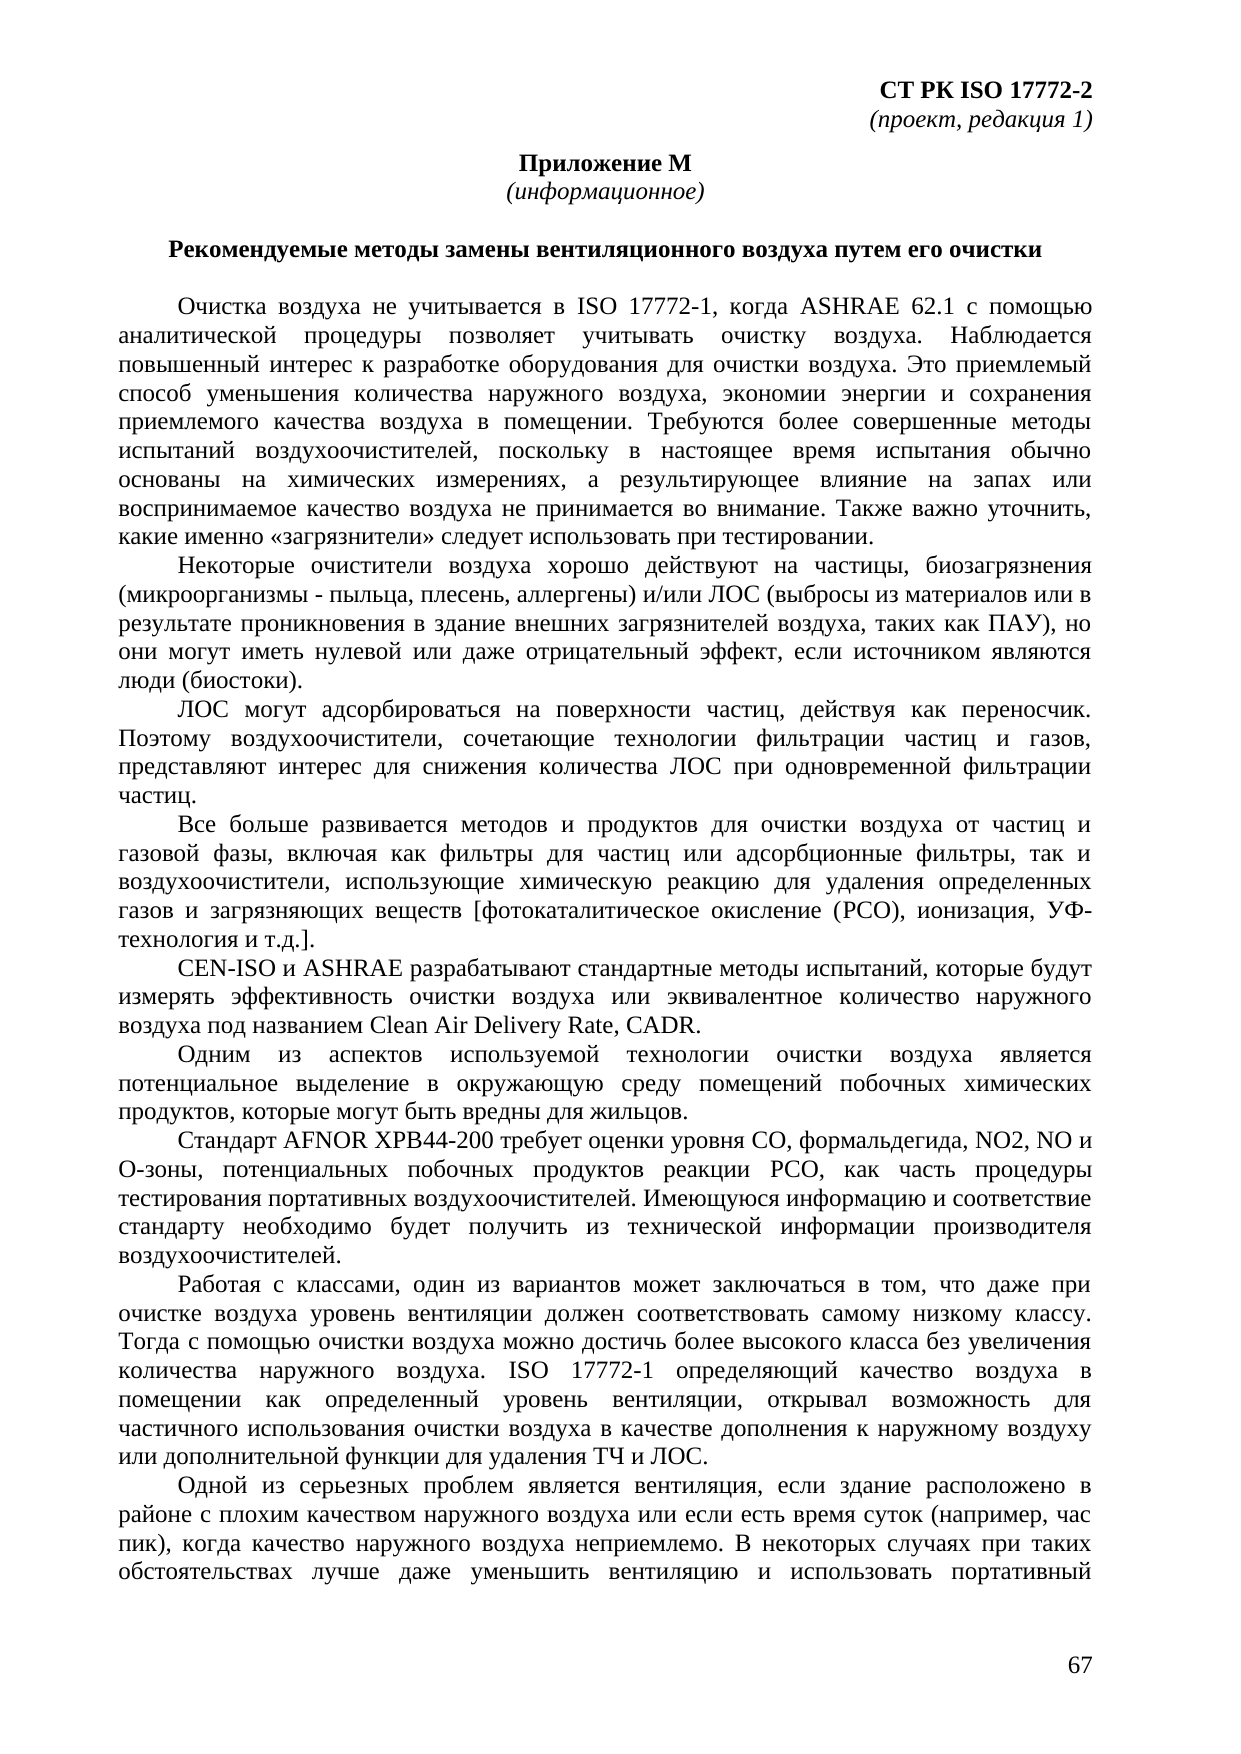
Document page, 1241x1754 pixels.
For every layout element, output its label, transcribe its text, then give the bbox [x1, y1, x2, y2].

text Стандарт AFNOR XPB44-200 требует оценки уровня CO, формальдегида, NO2, NO и O-зоны, потенциальных побочных продуктов реакции PCO, как часть процедуры тестирования портативных воздухоочистителей. Имеющуюся информацию и соответствие стандарту необходимо будет получить из технической информации производителя воздухоочистителей. [118, 1125, 1092, 1269]
text Все больше развивается методов и продуктов для очистки воздуха от частиц и газовой фазы, включая как фильтры для частиц или адсорбционные фильтры, так и воздухоочистители, использующие химическую реакцию для удаления определенных газов и загрязняющих веществ [фотокаталитическое окисление (PCO), ионизация, УФ-технология и т.д.]. [118, 809, 1092, 953]
text Работая с классами, один из вариантов может заключаться в том, что даже при очистке воздуха уровень вентиляции должен соответствовать самому низкому классу. Тогда с помощью очистки воздуха можно достичь более высокого класса без увеличения количества наружного воздуха. ISO 17772-1 определяющий качество воздуха в помещении как определенный уровень вентиляции, открывал возможность для частичного использования очистки воздуха в качестве дополнения к наружному воздуху или дополнительной функции для удаления ТЧ и ЛОС. [118, 1269, 1092, 1470]
text Рекомендуемые методы замены вентиляционного воздуха путем его очистки [118, 234, 1092, 263]
text CEN-ISO и ASHRAE разрабатывают стандартные методы испытаний, которые будут измерять эффективность очистки воздуха или эквивалентное количество наружного воздуха под названием Clean Air Delivery Rate, CADR. [118, 953, 1092, 1039]
text Очистка воздуха не учитывается в ISO 17772-1, когда ASHRAE 62.1 с помощью аналитической процедуры позволяет учитывать очистку воздуха. Наблюдается повышенный интерес к разработке оборудования для очистки воздуха. Это приемлемый способ уменьшения количества наружного воздуха, экономии энергии и сохранения приемлемого качества воздуха в помещении. Требуются более совершенные методы испытаний воздухоочистителей, поскольку в настоящее время испытания обычно основаны на химических измерениях, а результирующее влияние на запах или воспринимаемое качество воздуха не принимается во внимание. Также важно уточнить, какие именно «загрязнители» следует использовать при тестировании. [118, 291, 1092, 550]
text ЛОС могут адсорбироваться на поверхности частиц, действуя как переносчик. Поэтому воздухоочистители, сочетающие технологии фильтрации частиц и газов, представляют интерес для снижения количества ЛОС при одновременной фильтрации частиц. [118, 694, 1092, 809]
text Некоторые очистители воздуха хорошо действуют на частицы, биозагрязнения (микроорганизмы - пыльца, плесень, аллергены) и/или ЛОС (выбросы из материалов или в результате проникновения в здание внешних загрязнителей воздуха, таких как ПАУ), но они могут иметь нулевой или даже отрицательный эффект, если источником являются люди (биостоки). [118, 550, 1092, 694]
text (информационное) [118, 176, 1092, 205]
text Приложение М [118, 148, 1092, 176]
text Одним из аспектов используемой технологии очистки воздуха является потенциальное выделение в окружающую среду помещений побочных химических продуктов, которые могут быть вредны для жильцов. [118, 1039, 1092, 1125]
